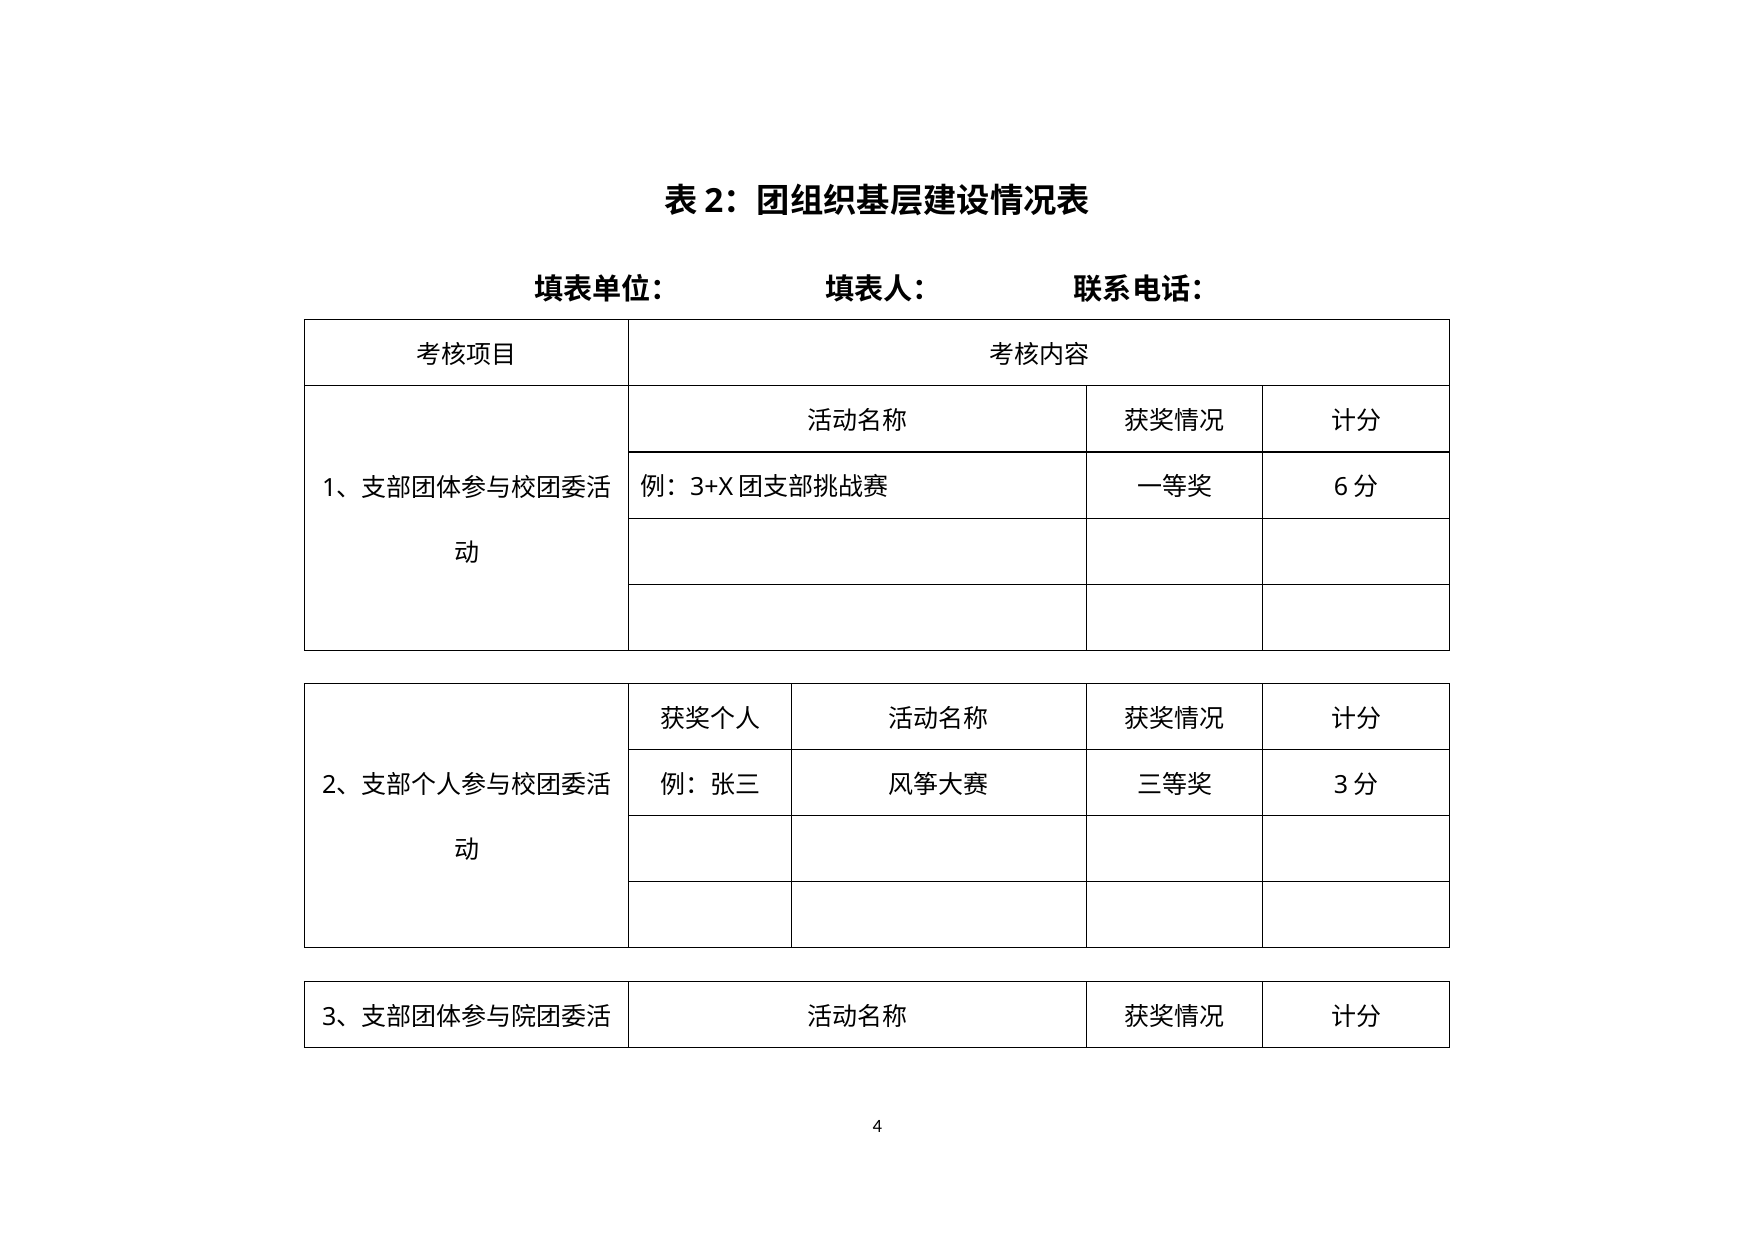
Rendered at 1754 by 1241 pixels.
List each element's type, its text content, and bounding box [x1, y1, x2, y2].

table_cell 3分 [1263, 750, 1449, 815]
table_cell [792, 816, 1086, 881]
table_header 计分 [1263, 684, 1449, 749]
table_cell [792, 882, 1086, 947]
table_cell [629, 882, 791, 947]
table_cell [1263, 816, 1449, 881]
table_cell [1087, 585, 1262, 649]
text 填表单位： 填表人： 联系电话： [188, 254, 1566, 319]
table_cell [1087, 816, 1262, 881]
table_header 2、支部个人参与校团委活动 [305, 684, 628, 947]
table_cell [629, 519, 1086, 583]
table_header 考核内容 [629, 320, 1449, 385]
table_cell 例：3+X团支部挑战赛 [629, 453, 1086, 517]
table_cell 活动名称 [629, 386, 1086, 451]
text 表2：团组织基层建设情况表 [188, 165, 1566, 230]
table_cell [1263, 882, 1449, 947]
table_cell 1、支部团体参与校团委活动 [305, 386, 628, 649]
table_cell [1087, 519, 1262, 583]
table_header 获奖情况 [1087, 982, 1262, 1047]
table_cell [629, 816, 791, 881]
table_cell 一等奖 [1087, 453, 1262, 517]
table_cell 6分 [1263, 453, 1449, 517]
table_cell 例：张三 [629, 750, 791, 815]
table_cell [1263, 585, 1449, 649]
table_cell [1263, 519, 1449, 583]
table_header 获奖情况 [1087, 684, 1262, 749]
table_cell 获奖情况 [1087, 386, 1262, 451]
table_cell 计分 [1263, 386, 1449, 451]
table_cell [629, 585, 1086, 649]
table_header 获奖个人 [629, 684, 791, 749]
table_header 活动名称 [629, 982, 1086, 1047]
table_header 考核项目 [305, 320, 628, 385]
table_cell [1087, 882, 1262, 947]
table_cell 风筝大赛 [792, 750, 1086, 815]
table_header 计分 [1263, 982, 1449, 1047]
table_cell 三等奖 [1087, 750, 1262, 815]
table_header 活动名称 [792, 684, 1086, 749]
table_header 3、支部团体参与院团委活动 [305, 982, 628, 1047]
